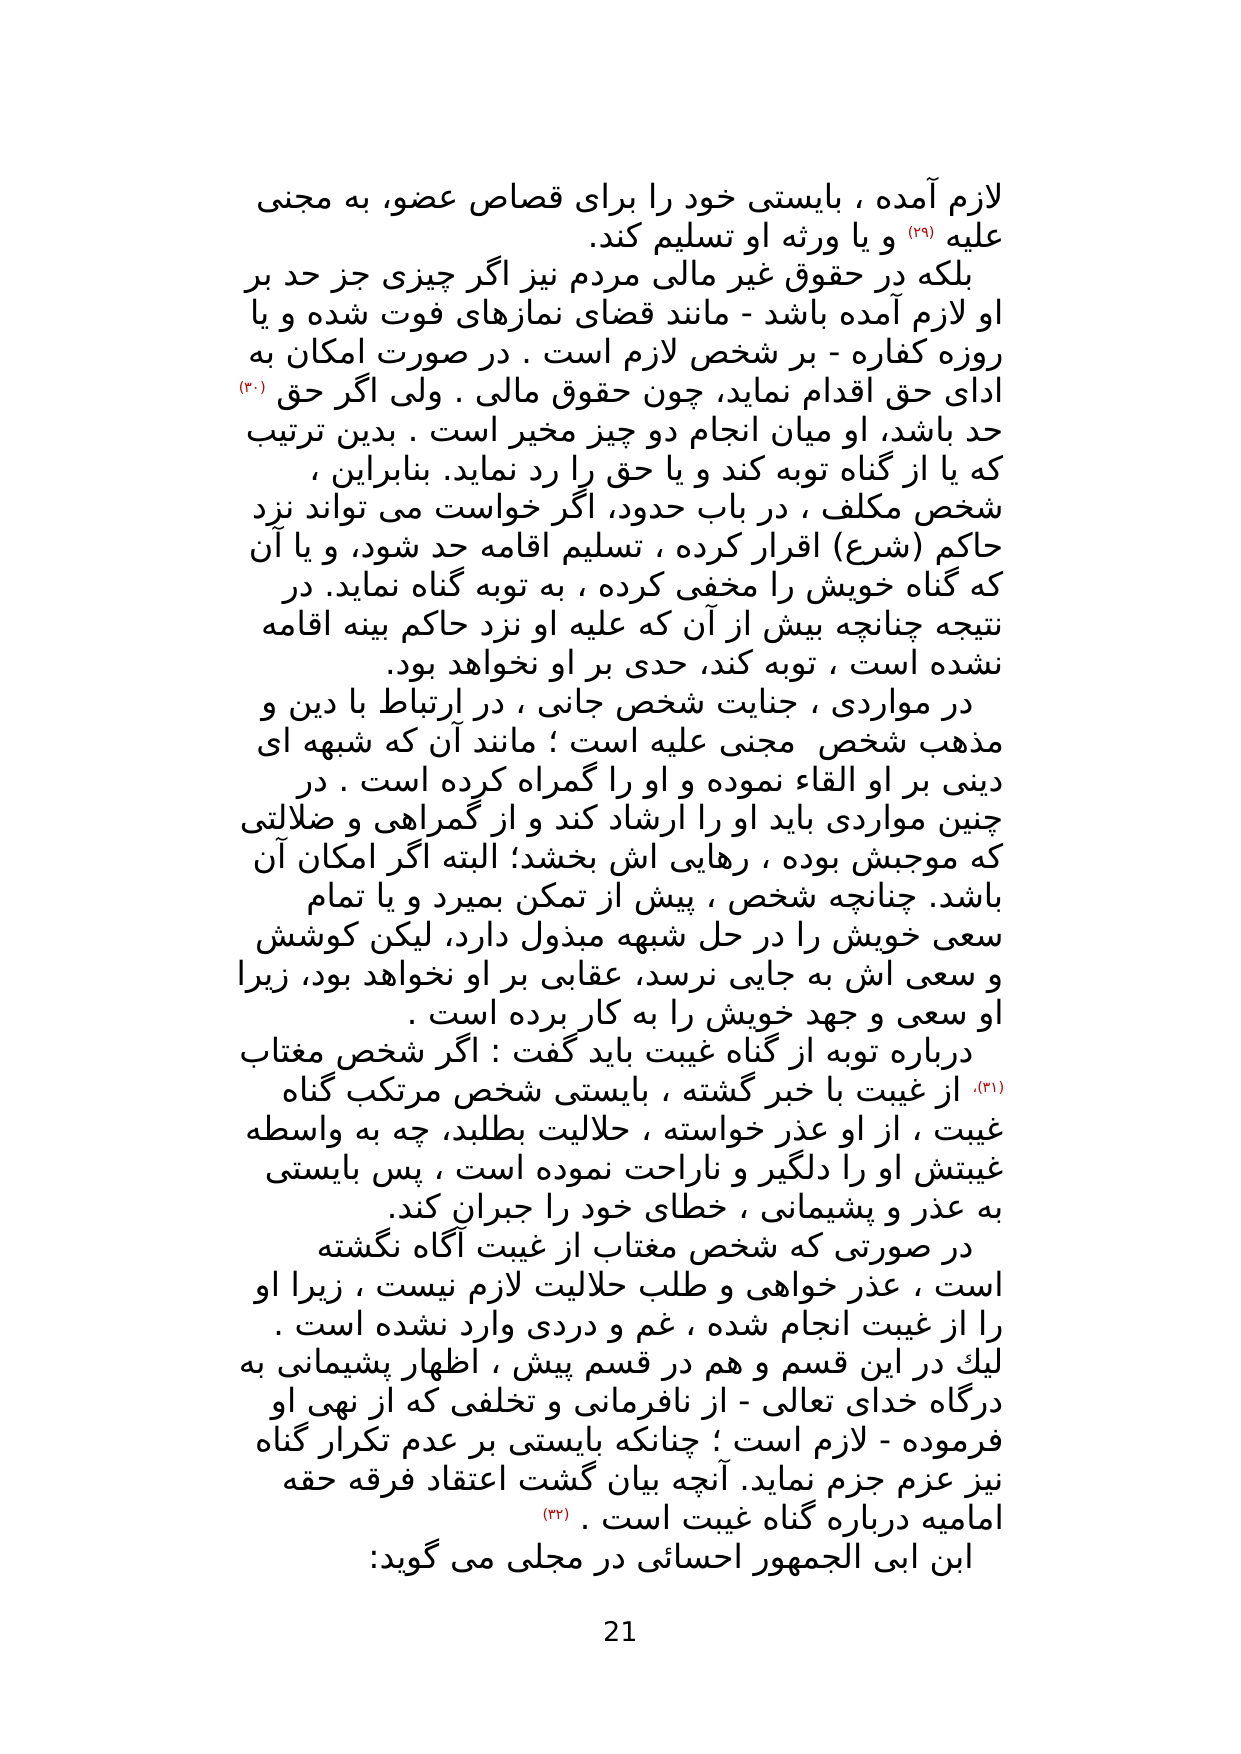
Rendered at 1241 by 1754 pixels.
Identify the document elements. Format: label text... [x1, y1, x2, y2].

text بلكه در حقوق غير مالى مردم نيز اگر چيزى جز حد بر او لازم آمده باشد - مانند قضاى نمازهاى فوت شده و يا روزه كفاره - بر شخص لازم است . در صورت امكان به اداى حق اقدام نمايد، چون حقوق مالى . ولى اگر حق (٣٠) حد باشد، او ميان انجام دو چيز مخير است . بدين ترتيب كه يا از گناه توبه كند و يا حق را رد نمايد. بنابراين ، شخص مكلف ، در باب حدود، اگر خواست مى تواند نزد حاكم (شرع) اقرار كرده ، تسليم اقامه حد شود، و يا آن كه گناه خويش را مخفى كرده ، به توبه گناه نمايد. در نتيجه چنانچه بيش از آن كه عليه او نزد حاكم بينه اقامه نشده است ، توبه كند، حدى بر او نخواهد بود. [236, 255, 1004, 682]
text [236, 177, 1004, 255]
text ابن ابى الجمهور احسائى در مجلى مى گويد: [236, 1537, 1004, 1576]
text در صورتى كه شخص مغتاب از غيبت آگاه نگشته است ، عذر خواهى و طلب حلاليت لازم نيست ، زيرا او را از غيبت انجام شده ، غم و دردى وارد نشده است . ليك در اين قسم و هم در قسم پيش ، اظهار پشيمانى به درگاه خداى تعالى - از نافرمانى و تخلفى كه از نهى او فرموده - لازم است ؛ چنانكه بايستى بر عدم تكرار گناه نيز عزم جزم نمايد. آنچه بيان گشت اعتقاد فرقه حقه اماميه درباره گناه غيبت است . (٣٢) [236, 1226, 1004, 1537]
text درباره توبه از گناه غيبت بايد گفت : اگر شخص مغتاب (٣١)، از غيبت با خبر گشته ، بايستى شخص مرتكب گناه غيبت ، از او عذر خواسته ، حلاليت بطلبد، چه به واسطه غيبتش او را دلگير و ناراحت نموده است ، پس بايستى به عذر و پشيمانى ، خطاى خود را جبران كند. [236, 1032, 1004, 1226]
text در مواردى ، جنايت شخص جانى ، در ارتباط با دين و مذهب شخص ‍ مجنى عليه است ؛ مانند آن كه شبهه اى دينى بر او القاء نموده و او را گمراه كرده است . در چنين مواردى بايد او را ارشاد كند و از گمراهى و ضلالتى كه موجبش بوده ، رهايى اش بخشد؛ البته اگر امكان آن باشد. چنانچه شخص ، پيش از تمكن بميرد و يا تمام سعى خويش را در حل شبهه مبذول دارد، ليكن كوشش و سعى اش به جايى نرسد، عقابى بر او نخواهد بود، زيرا او سعى و جهد خويش را به كار برده است . [236, 682, 1004, 1032]
